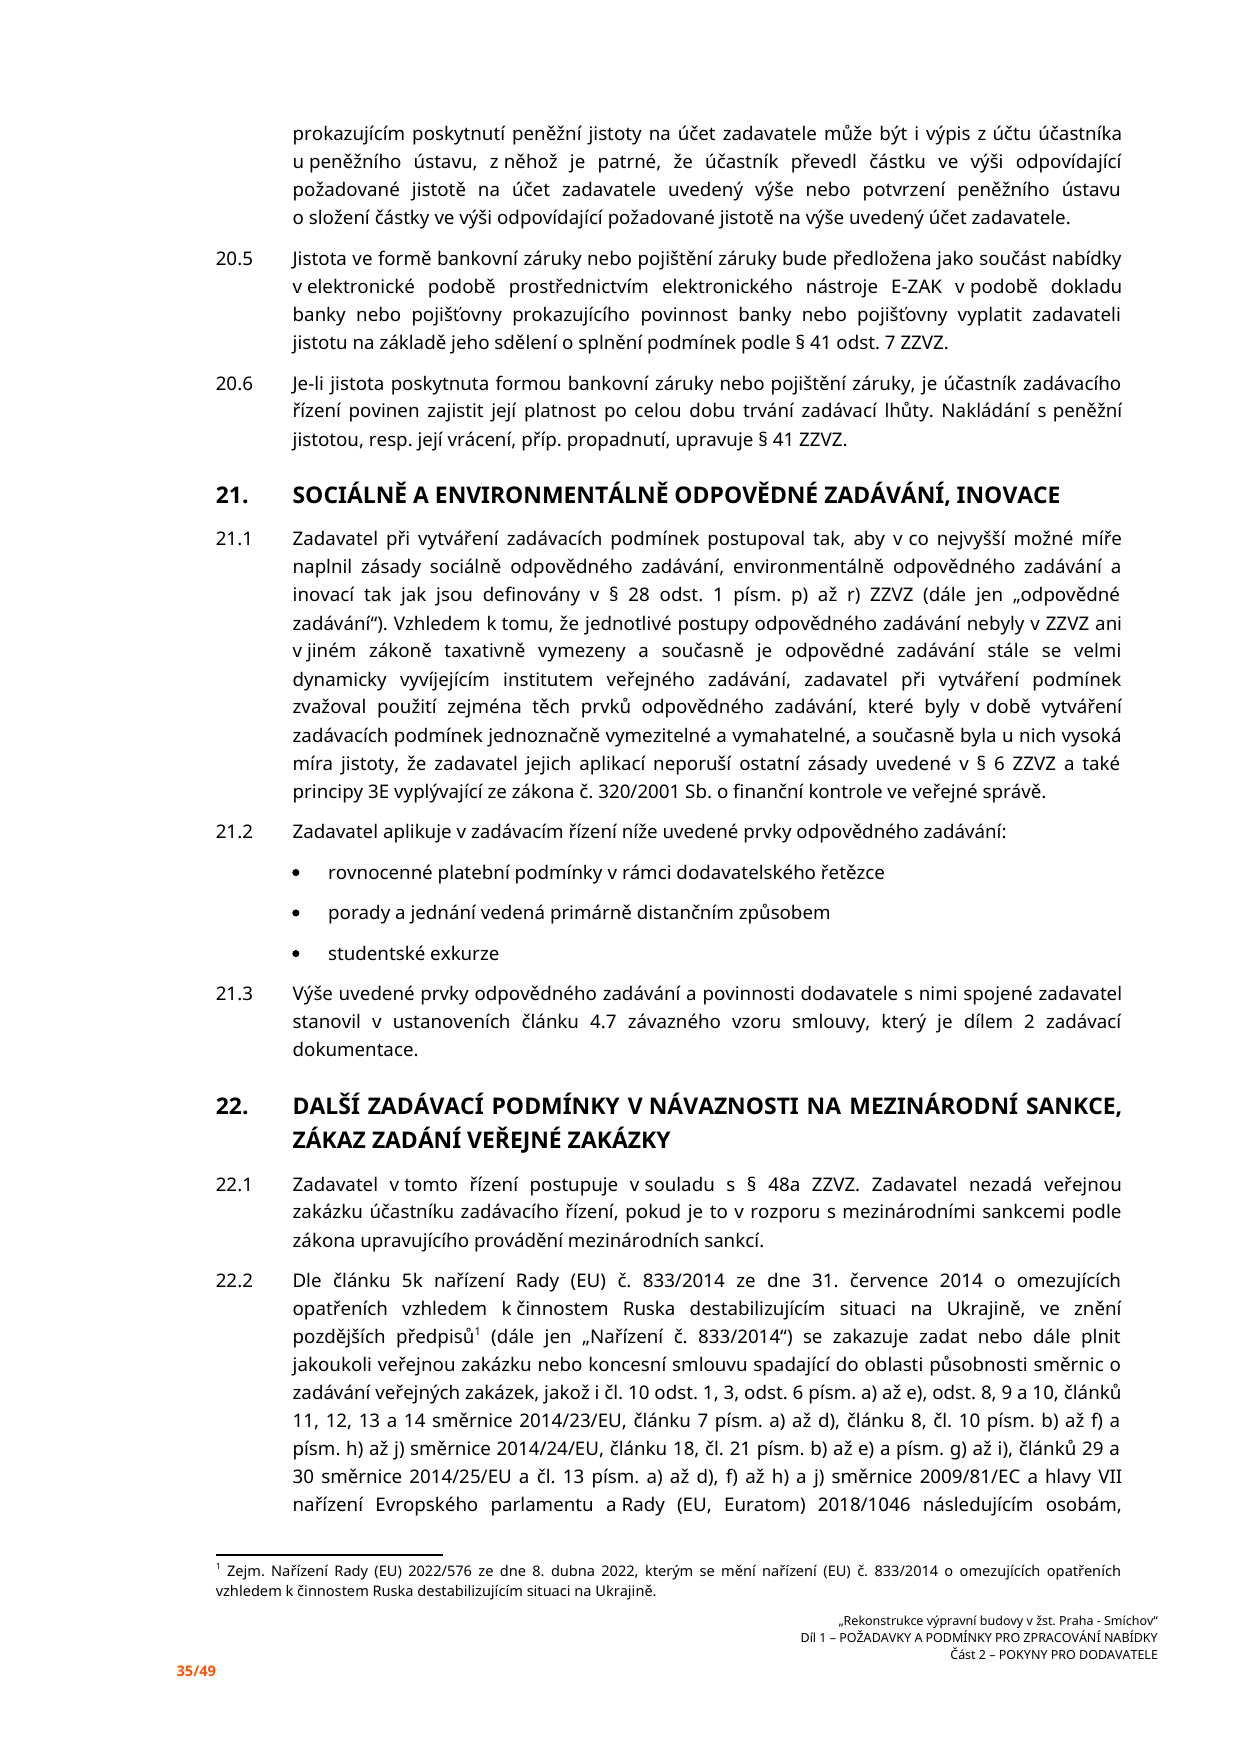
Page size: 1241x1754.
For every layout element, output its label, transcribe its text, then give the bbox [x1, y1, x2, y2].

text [216, 121, 1122, 230]
text studentské exkurze [292, 940, 1122, 966]
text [216, 1267, 1122, 1517]
text rovnocenné platební podmínky v rámci dodavatelského řetězce [292, 859, 1122, 884]
text SOCIÁLNĚ A ENVIRONMENTÁLNĚ ODPOVĚDNÉ ZADÁVÁNÍ, INOVACE [216, 479, 1122, 510]
text Výše uvedené prvky odpovědného zadávání a povinnosti dodavatele s nimi spojené zadavatel stanovil v ustanoveních článku 4.7 závazného vzoru smlouvy, který je dílem 2 zadávací dokumentace. [216, 981, 1122, 1062]
text Zadavatel při vytváření zadávacích podmínek postupoval tak, aby v co nejvyšší možné míře naplnil zásady sociálně odpovědného zadávání, environmentálně odpovědného zadávání a inovací tak jak jsou definovány v § 28 odst. 1 písm. p) až r) ZZVZ (dále jen „odpovědné zadávání“). Vzhledem k tomu, že jednotlivé postupy odpovědného zadávání nebyly v ZZVZ ani v jiném zákoně taxativně vymezeny a současně je odpovědné zadávání stále se velmi dynamicky vyvíjejícím institutem veřejného zadávání, zadavatel při vytváření podmínek zvažoval použití zejména těch prvků odpovědného zadávání, které byly v době vytváření zadávacích podmínek jednoznačně vymezitelné a vymahatelné, a současně byla u nich vysoká míra jistoty, že zadavatel jejich aplikací neporuší ostatní zásady uvedené v § 6 ZZVZ a také principy 3E vyplývající ze zákona č. 320/2001 Sb. o finanční kontrole ve veřejné správě. [216, 526, 1122, 803]
text Další zadávací podmínky v návaznosti na MEZINÁRODNÍ sankce, zákaz zadání veřejné zakázky [216, 1089, 1122, 1155]
text Zadavatel v tomto řízení postupuje v souladu s § 48a ZZVZ. Zadavatel nezadá veřejnou zakázku účastníku zadávacího řízení, pokud je to v rozporu s mezinárodními sankcemi podle zákona upravujícího provádění mezinárodních sankcí. [216, 1171, 1122, 1252]
text Jistota ve formě bankovní záruky nebo pojištění záruky bude předložena jako součást nabídky v elektronické podobě prostřednictvím elektronického nástroje E-ZAK v podobě dokladu banky nebo pojišťovny prokazujícího povinnost banky nebo pojišťovny vyplatit zadavateli jistotu na základě jeho sdělení o splnění podmínek podle § 41 odst. 7 ZZVZ. [216, 245, 1122, 355]
text porady a jednání vedená primárně distančním způsobem [292, 899, 1122, 925]
text Zadavatel aplikuje v zadávacím řízení níže uvedené prvky odpovědného zadávání: [216, 818, 1122, 844]
text Je-li jistota poskytnuta formou bankovní záruky nebo pojištění záruky, je účastník zadávacího řízení povinen zajistit její platnost po celou dobu trvání zadávací lhůty. Nakládání s peněžní jistotou, resp. její vrácení, příp. propadnutí, upravuje § 41 ZZVZ. [216, 370, 1122, 451]
